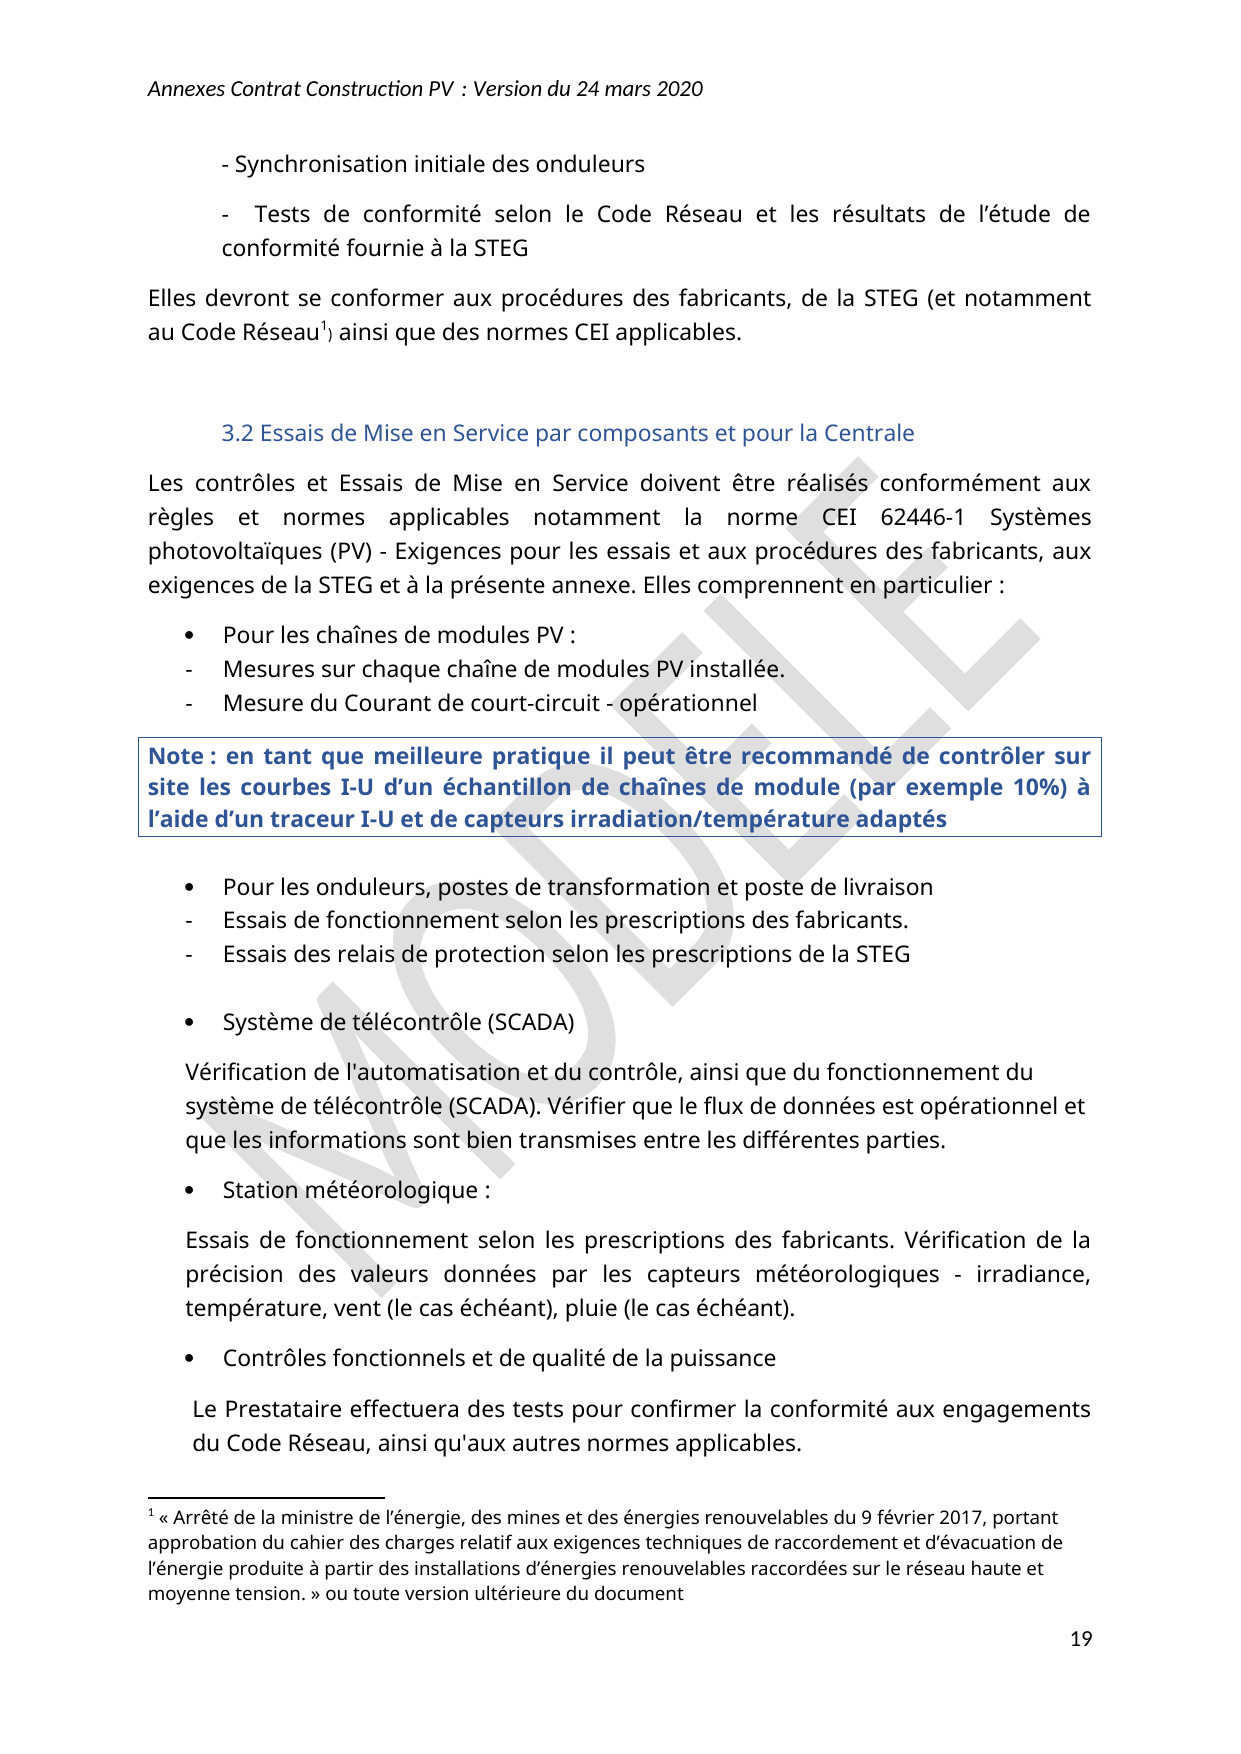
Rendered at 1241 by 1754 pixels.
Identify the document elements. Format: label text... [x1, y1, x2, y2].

list Système de télécontrôle (SCADA) [185, 1006, 1092, 1037]
list Mesures sur chaque chaîne de modules PV installée. [185, 653, 1092, 684]
list Pour les chaînes de modules PV : [185, 619, 1092, 650]
list Station météorologique : [185, 1174, 1092, 1205]
list Contrôles fonctionnels et de qualité de la puissance [185, 1342, 1092, 1373]
text - Synchronisation initiale des onduleurs [221, 148, 1092, 179]
text Vérification de l'automatisation et du contrôle, ainsi que du fonctionnement du système de télécontrôle (SCADA). Vérifier que le flux de données est opérationnel et que les informations sont bien transmises entre les différentes parties. [185, 1056, 1092, 1155]
text Note : en tant que meilleure pratique il peut être recommandé de contrôler sur site les courbes I-U d’un échantillon de chaînes de module (par exemple 10%) à l’aide d’un traceur I-U et de capteurs irradiation/température adaptés [139, 738, 1101, 836]
text Elles devront se conformer aux procédures des fabricants, de la STEG (et notamment au Code Réseau) ainsi que des normes CEI applicables. [148, 282, 1092, 347]
list Mesure du Courant de court-circuit - opérationnel [185, 686, 1092, 718]
text - Tests de conformité selon le Code Réseau et les résultats de l’étude de conformité fournie à la STEG [221, 198, 1092, 263]
text 3.2 Essais de Mise en Service par composants et pour la Centrale [221, 417, 1092, 448]
text Le Prestataire effectuera des tests pour confirmer la conformité aux engagements du Code Réseau, ainsi qu'aux autres normes applicables. [192, 1393, 1092, 1458]
list Essais des relais de protection selon les prescriptions de la STEG [185, 938, 1092, 969]
text Les contrôles et Essais de Mise en Service doivent être réalisés conformément aux règles et normes applicables notamment la norme CEI 62446-1 Systèmes photovoltaïques (PV) - Exigences pour les essais et aux procédures des fabricants, aux exigences de la STEG et à la présente annexe. Elles comprennent en particulier : [148, 467, 1092, 600]
list Essais de fonctionnement selon les prescriptions des fabricants. [185, 904, 1092, 936]
text Essais de fonctionnement selon les prescriptions des fabricants. Vérification de la précision des valeurs données par les capteurs météorologiques - irradiance, température, vent (le cas échéant), pluie (le cas échéant). [185, 1224, 1092, 1323]
list Pour les onduleurs, postes de transformation et poste de livraison [185, 871, 1092, 902]
